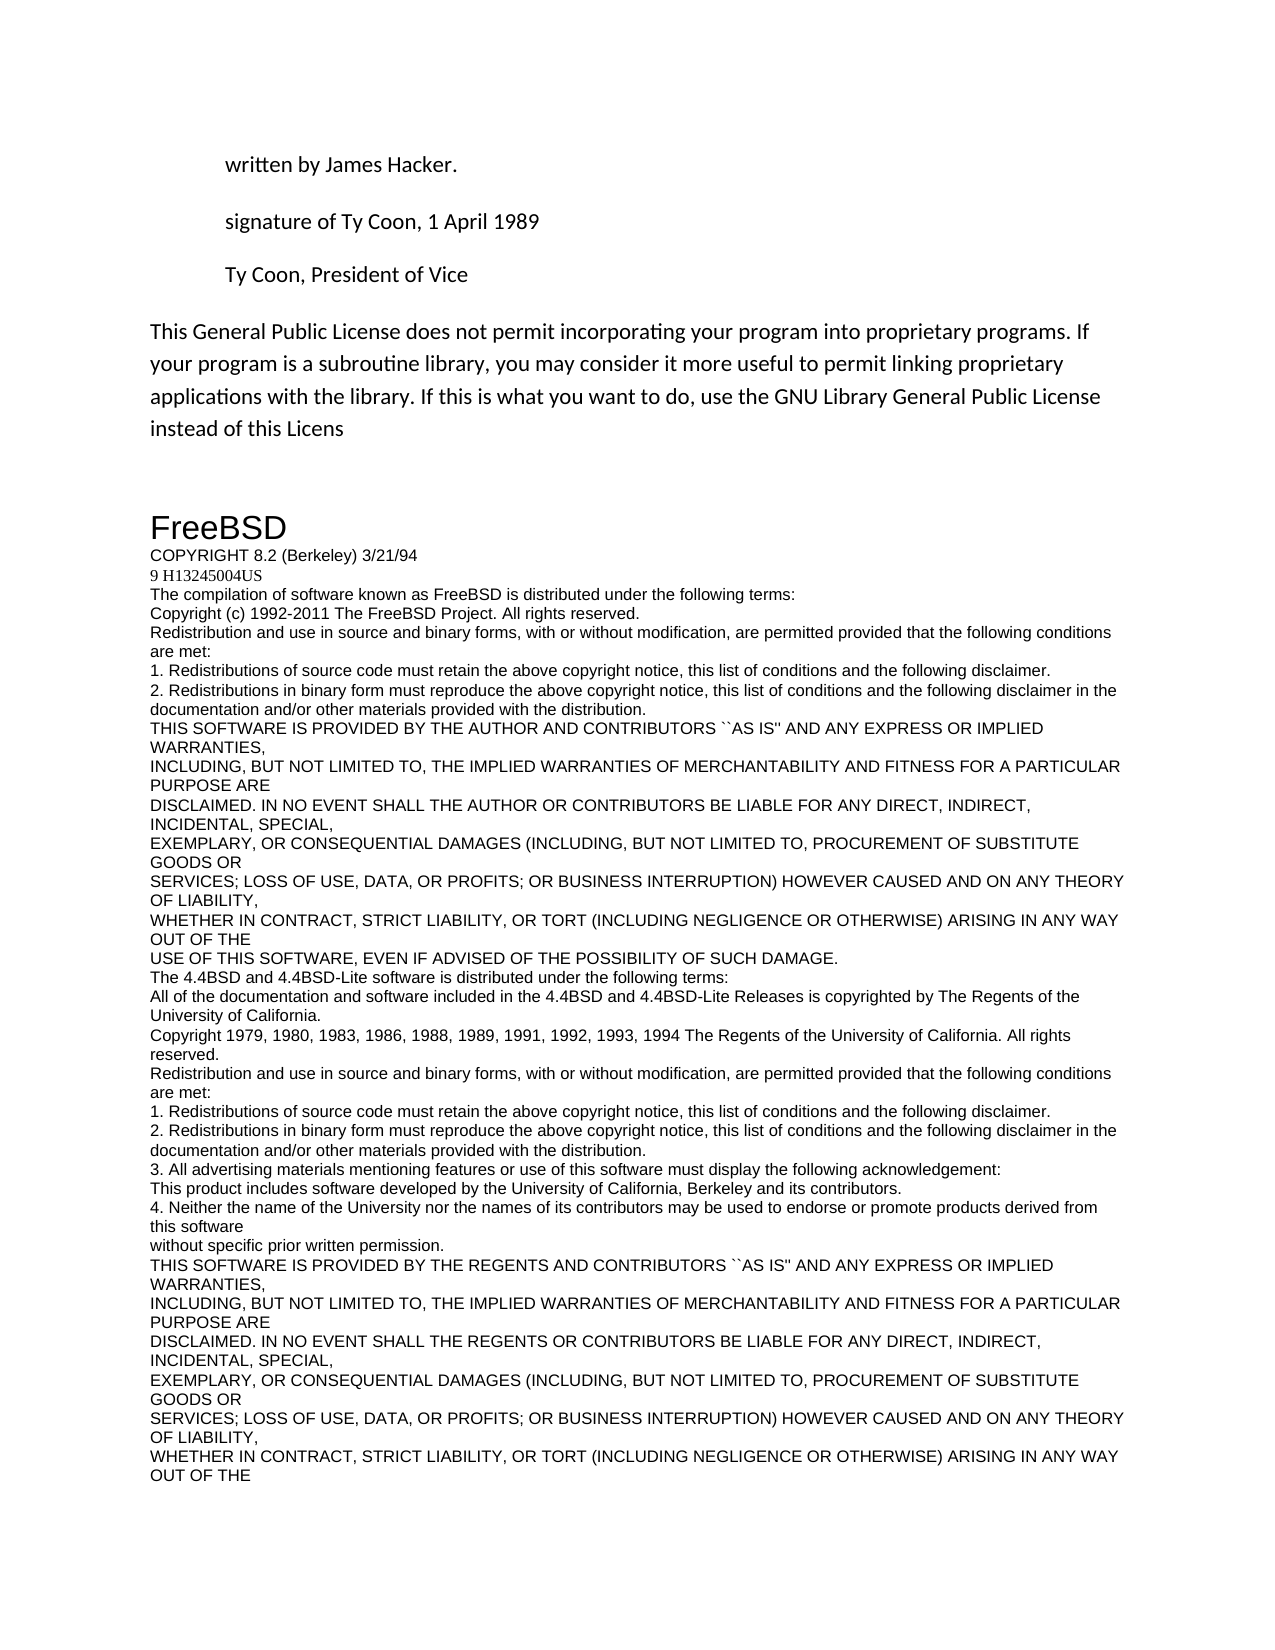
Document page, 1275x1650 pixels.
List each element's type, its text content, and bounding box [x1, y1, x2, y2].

text DISCLAIMED. IN NO EVENT SHALL THE REGENTS OR CONTRIBUTORS BE LIABLE FOR ANY DIRECT, INDIRECT, INCIDENTAL, SPECIAL, [150, 1332, 1125, 1370]
text THIS SOFTWARE IS PROVIDED BY THE AUTHOR AND CONTRIBUTORS ``AS IS'' AND ANY EXPRESS OR IMPLIED WARRANTIES, [150, 719, 1125, 757]
text INCLUDING, BUT NOT LIMITED TO, THE IMPLIED WARRANTIES OF MERCHANTABILITY AND FITNESS FOR A PARTICULAR PURPOSE ARE [150, 1294, 1125, 1332]
text 9 H13245004US [150, 565, 1125, 584]
text 2. Redistributions in binary form must reproduce the above copyright notice, this list of conditions and the following disclaimer in the [150, 680, 1125, 699]
text Ty Coon, President of Vice [225, 260, 1125, 288]
text INCLUDING, BUT NOT LIMITED TO, THE IMPLIED WARRANTIES OF MERCHANTABILITY AND FITNESS FOR A PARTICULAR PURPOSE ARE [150, 757, 1125, 795]
text The 4.4BSD and 4.4BSD-Lite software is distributed under the following terms: [150, 968, 1125, 987]
text 4. Neither the name of the University nor the names of its contributors may be used to endorse or promote products derived from this software [150, 1198, 1125, 1236]
text without specific prior written permission. [150, 1236, 1125, 1255]
text WHETHER IN CONTRACT, STRICT LIABILITY, OR TORT (INCLUDING NEGLIGENCE OR OTHERWISE) ARISING IN ANY WAY OUT OF THE [150, 910, 1125, 949]
text The compilation of software known as FreeBSD is distributed under the following terms: [150, 584, 1125, 604]
text This General Public License does not permit incorporating your program into proprietary programs. If your program is a subroutine library, you may consider it more useful to permit linking proprietary applications with the library. If this is what you want to do, use the GNU Library General Public License instead of this Licens [150, 317, 1125, 442]
text documentation and/or other materials provided with the distribution. [150, 1140, 1125, 1159]
text WHETHER IN CONTRACT, STRICT LIABILITY, OR TORT (INCLUDING NEGLIGENCE OR OTHERWISE) ARISING IN ANY WAY OUT OF THE [150, 1447, 1125, 1485]
text FreeBSD [150, 508, 1125, 546]
text SERVICES; LOSS OF USE, DATA, OR PROFITS; OR BUSINESS INTERRUPTION) HOWEVER CAUSED AND ON ANY THEORY OF LIABILITY, [150, 872, 1125, 910]
text THIS SOFTWARE IS PROVIDED BY THE REGENTS AND CONTRIBUTORS ``AS IS'' AND ANY EXPRESS OR IMPLIED WARRANTIES, [150, 1255, 1125, 1294]
text SERVICES; LOSS OF USE, DATA, OR PROFITS; OR BUSINESS INTERRUPTION) HOWEVER CAUSED AND ON ANY THEORY OF LIABILITY, [150, 1409, 1125, 1447]
text 1. Redistributions of source code must retain the above copyright notice, this list of conditions and the following disclaimer. [150, 1102, 1125, 1121]
text Copyright (c) 1992-2011 The FreeBSD Project. All rights reserved. [150, 604, 1125, 623]
text USE OF THIS SOFTWARE, EVEN IF ADVISED OF THE POSSIBILITY OF SUCH DAMAGE. [150, 949, 1125, 968]
text Redistribution and use in source and binary forms, with or without modification, are permitted provided that the following conditions are met: [150, 623, 1125, 661]
text Redistribution and use in source and binary forms, with or without modification, are permitted provided that the following conditions are met: [150, 1064, 1125, 1102]
text 1. Redistributions of source code must retain the above copyright notice, this list of conditions and the following disclaimer. [150, 661, 1125, 680]
text EXEMPLARY, OR CONSEQUENTIAL DAMAGES (INCLUDING, BUT NOT LIMITED TO, PROCUREMENT OF SUBSTITUTE GOODS OR [150, 1370, 1125, 1409]
text Copyright 1979, 1980, 1983, 1986, 1988, 1989, 1991, 1992, 1993, 1994 The Regents of the University of California. All rights reserved. [150, 1025, 1125, 1064]
text COPYRIGHT 8.2 (Berkeley) 3/21/94 [150, 546, 1125, 565]
text signature of Ty Coon, 1 April 1989 [225, 207, 1125, 235]
text written by James Hacker. [225, 150, 1125, 178]
text This product includes software developed by the University of California, Berkeley and its contributors. [150, 1179, 1125, 1198]
text DISCLAIMED. IN NO EVENT SHALL THE AUTHOR OR CONTRIBUTORS BE LIABLE FOR ANY DIRECT, INDIRECT, INCIDENTAL, SPECIAL, [150, 795, 1125, 834]
text documentation and/or other materials provided with the distribution. [150, 699, 1125, 719]
text 2. Redistributions in binary form must reproduce the above copyright notice, this list of conditions and the following disclaimer in the [150, 1121, 1125, 1140]
text All of the documentation and software included in the 4.4BSD and 4.4BSD-Lite Releases is copyrighted by The Regents of the University of California. [150, 987, 1125, 1025]
text EXEMPLARY, OR CONSEQUENTIAL DAMAGES (INCLUDING, BUT NOT LIMITED TO, PROCUREMENT OF SUBSTITUTE GOODS OR [150, 834, 1125, 872]
text 3. All advertising materials mentioning features or use of this software must display the following acknowledgement: [150, 1159, 1125, 1179]
